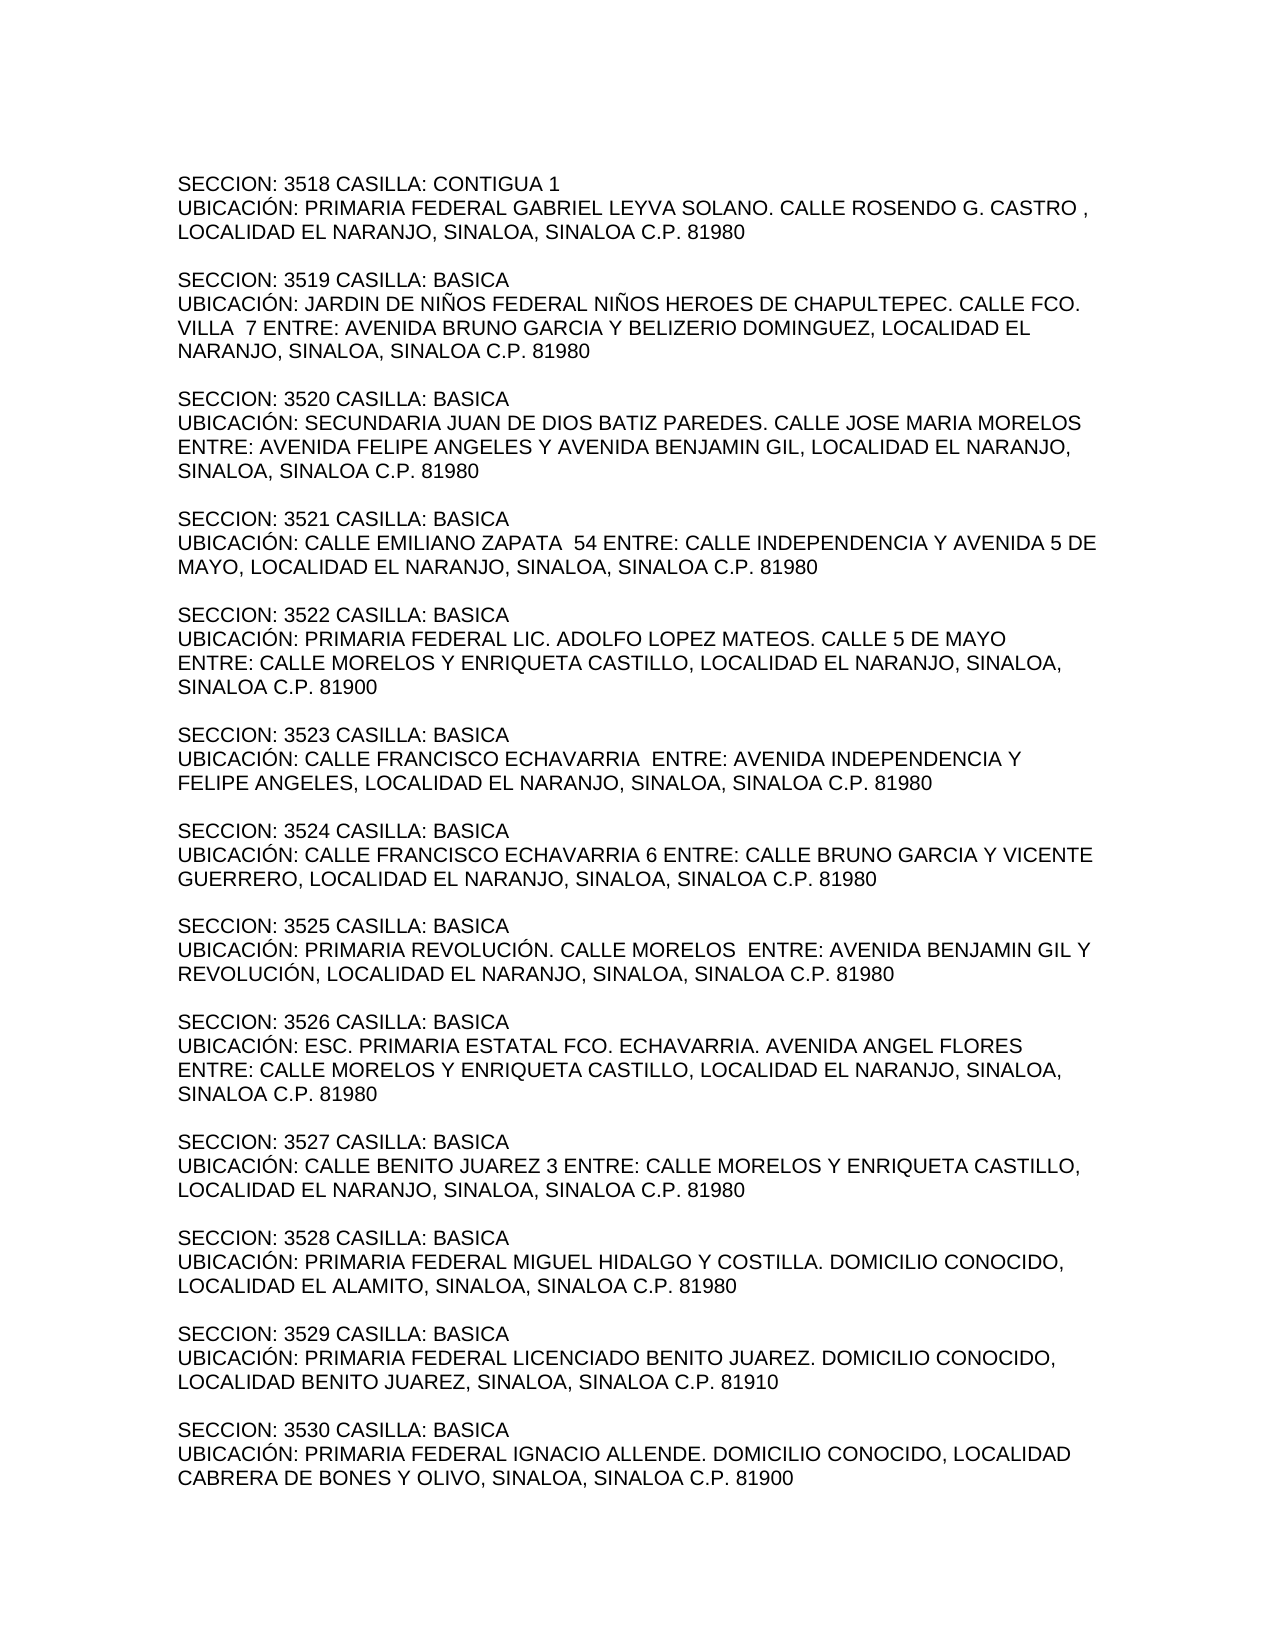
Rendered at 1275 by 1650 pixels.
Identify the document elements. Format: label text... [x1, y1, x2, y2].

text SECCION: 3522 CASILLA: BASICA [177, 603, 1098, 627]
text SECCION: 3526 CASILLA: BASICA [177, 1010, 1098, 1034]
text UBICACIÓN: PRIMARIA FEDERAL LIC. ADOLFO LOPEZ MATEOS. CALLE 5 DE MAYO ENTRE: CALLE MORELOS Y ENRIQUETA CASTILLO, LOCALIDAD EL NARANJO, SINALOA, SINALOA C.P. 81900 [177, 627, 1098, 699]
text UBICACIÓN: CALLE FRANCISCO ECHAVARRIA 6 ENTRE: CALLE BRUNO GARCIA Y VICENTE GUERRERO, LOCALIDAD EL NARANJO, SINALOA, SINALOA C.P. 81980 [177, 842, 1098, 890]
text UBICACIÓN: PRIMARIA FEDERAL MIGUEL HIDALGO Y COSTILLA. DOMICILIO CONOCIDO, LOCALIDAD EL ALAMITO, SINALOA, SINALOA C.P. 81980 [177, 1250, 1098, 1298]
text UBICACIÓN: PRIMARIA FEDERAL IGNACIO ALLENDE. DOMICILIO CONOCIDO, LOCALIDAD CABRERA DE BONES Y OLIVO, SINALOA, SINALOA C.P. 81900 [177, 1441, 1098, 1489]
text UBICACIÓN: CALLE BENITO JUAREZ 3 ENTRE: CALLE MORELOS Y ENRIQUETA CASTILLO, LOCALIDAD EL NARANJO, SINALOA, SINALOA C.P. 81980 [177, 1154, 1098, 1202]
text SECCION: 3530 CASILLA: BASICA [177, 1417, 1098, 1441]
text UBICACIÓN: SECUNDARIA JUAN DE DIOS BATIZ PAREDES. CALLE JOSE MARIA MORELOS ENTRE: AVENIDA FELIPE ANGELES Y AVENIDA BENJAMIN GIL, LOCALIDAD EL NARANJO, SINALOA, SINALOA C.P. 81980 [177, 411, 1098, 483]
text SECCION: 3518 CASILLA: CONTIGUA 1 [177, 172, 1098, 196]
text SECCION: 3519 CASILLA: BASICA [177, 267, 1098, 291]
text SECCION: 3524 CASILLA: BASICA [177, 818, 1098, 842]
text SECCION: 3528 CASILLA: BASICA [177, 1226, 1098, 1250]
text UBICACIÓN: PRIMARIA REVOLUCIÓN. CALLE MORELOS ENTRE: AVENIDA BENJAMIN GIL Y REVOLUCIÓN, LOCALIDAD EL NARANJO, SINALOA, SINALOA C.P. 81980 [177, 938, 1098, 986]
text SECCION: 3525 CASILLA: BASICA [177, 914, 1098, 938]
text SECCION: 3520 CASILLA: BASICA [177, 387, 1098, 411]
text UBICACIÓN: ESC. PRIMARIA ESTATAL FCO. ECHAVARRIA. AVENIDA ANGEL FLORES ENTRE: CALLE MORELOS Y ENRIQUETA CASTILLO, LOCALIDAD EL NARANJO, SINALOA, SINALOA C.P. 81980 [177, 1034, 1098, 1106]
text SECCION: 3523 CASILLA: BASICA [177, 723, 1098, 747]
text SECCION: 3521 CASILLA: BASICA [177, 507, 1098, 531]
text SECCION: 3529 CASILLA: BASICA [177, 1322, 1098, 1346]
text UBICACIÓN: PRIMARIA FEDERAL GABRIEL LEYVA SOLANO. CALLE ROSENDO G. CASTRO , LOCALIDAD EL NARANJO, SINALOA, SINALOA C.P. 81980 [177, 196, 1098, 243]
text UBICACIÓN: CALLE FRANCISCO ECHAVARRIA ENTRE: AVENIDA INDEPENDENCIA Y FELIPE ANGELES, LOCALIDAD EL NARANJO, SINALOA, SINALOA C.P. 81980 [177, 747, 1098, 794]
text SECCION: 3527 CASILLA: BASICA [177, 1130, 1098, 1154]
text UBICACIÓN: JARDIN DE NIÑOS FEDERAL NIÑOS HEROES DE CHAPULTEPEC. CALLE FCO. VILLA 7 ENTRE: AVENIDA BRUNO GARCIA Y BELIZERIO DOMINGUEZ, LOCALIDAD EL NARANJO, SINALOA, SINALOA C.P. 81980 [177, 291, 1098, 363]
text UBICACIÓN: PRIMARIA FEDERAL LICENCIADO BENITO JUAREZ. DOMICILIO CONOCIDO, LOCALIDAD BENITO JUAREZ, SINALOA, SINALOA C.P. 81910 [177, 1346, 1098, 1393]
text UBICACIÓN: CALLE EMILIANO ZAPATA 54 ENTRE: CALLE INDEPENDENCIA Y AVENIDA 5 DE MAYO, LOCALIDAD EL NARANJO, SINALOA, SINALOA C.P. 81980 [177, 531, 1098, 579]
